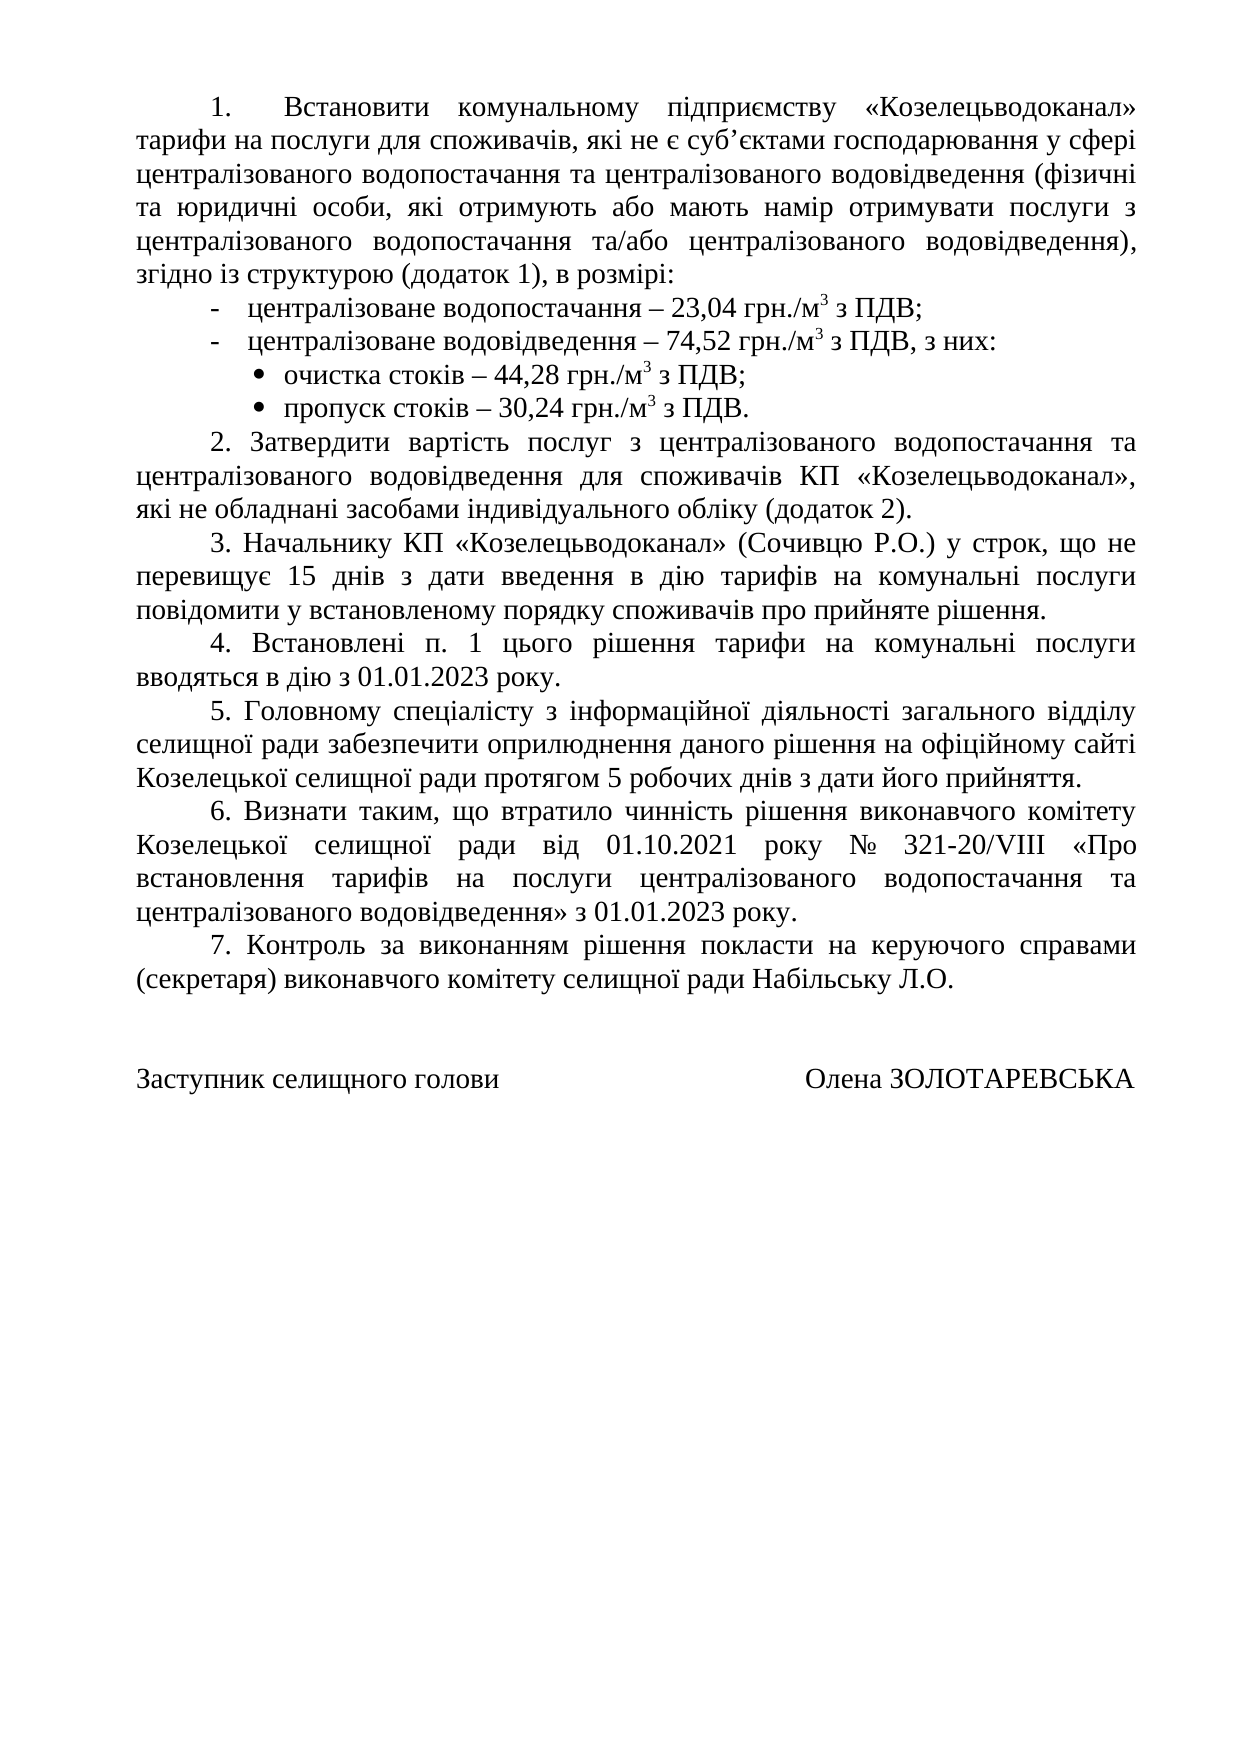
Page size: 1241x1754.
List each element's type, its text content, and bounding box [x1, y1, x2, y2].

text 3. Начальнику КП «Козелецьводоканал» (Сочивцю Р.О.) у строк, що не перевищує 15 днів з дати введення в дію тарифів на комунальні послуги повідомити у встановленому порядку споживачів про прийняте рішення. [136, 525, 1137, 626]
text 6. Визнати таким, що втратило чинність рішення виконавчого комітету Козелецької селищної ради від 01.10.2021 року № 321-20/VIII «Про встановлення тарифів на послуги централізованого водопостачання та централізованого водовідведення» з 01.01.2023 року. [136, 793, 1137, 927]
text 2. Затвердити вартість послуг з централізованого водопостачання та централізованого водовідведення для споживачів КП «Козелецьводоканал», які не обладнані засобами індивідуального обліку (додаток 2). [136, 424, 1137, 525]
list очистка стоків – 44,28 грн./м3 з ПДВ; [254, 357, 1137, 391]
text 5. Головному спеціалісту з інформаційної діяльності загального відділу селищної ради забезпечити оприлюднення даного рішення на офіційному сайті Козелецької селищної ради протягом 5 робочих днів з дати його прийняття. [136, 693, 1137, 793]
text Заступник селищного голови Олена ЗОЛОТАРЕВСЬКА [136, 1062, 1137, 1095]
list централізоване водопостачання – 23,04 грн./м3 з ПДВ; [210, 290, 1137, 323]
list Встановити комунальному підприємству «Козелецьводоканал» тарифи на послуги для споживачів, які не є суб’єктами господарювання у сфері централізованого водопостачання та централізованого водовідведення (фізичні та юридичні особи, які отримують або мають намір отримувати послуги з централізованого водопостачання та/або централізованого водовідведення), згідно із структурою (додаток 1), в розмірі: [136, 89, 1137, 290]
text 4. Встановлені п. 1 цього рішення тарифи на комунальні послуги вводяться в дію з 01.01.2023 року. [136, 626, 1137, 693]
text 7. Контроль за виконанням рішення покласти на керуючого справами (секретаря) виконавчого комітету селищної ради Набільську Л.О. [136, 927, 1137, 994]
list централізоване водовідведення – 74,52 грн./м3 з ПДВ, з них: [210, 323, 1137, 357]
list пропуск стоків – 30,24 грн./м3 з ПДВ. [254, 391, 1137, 424]
